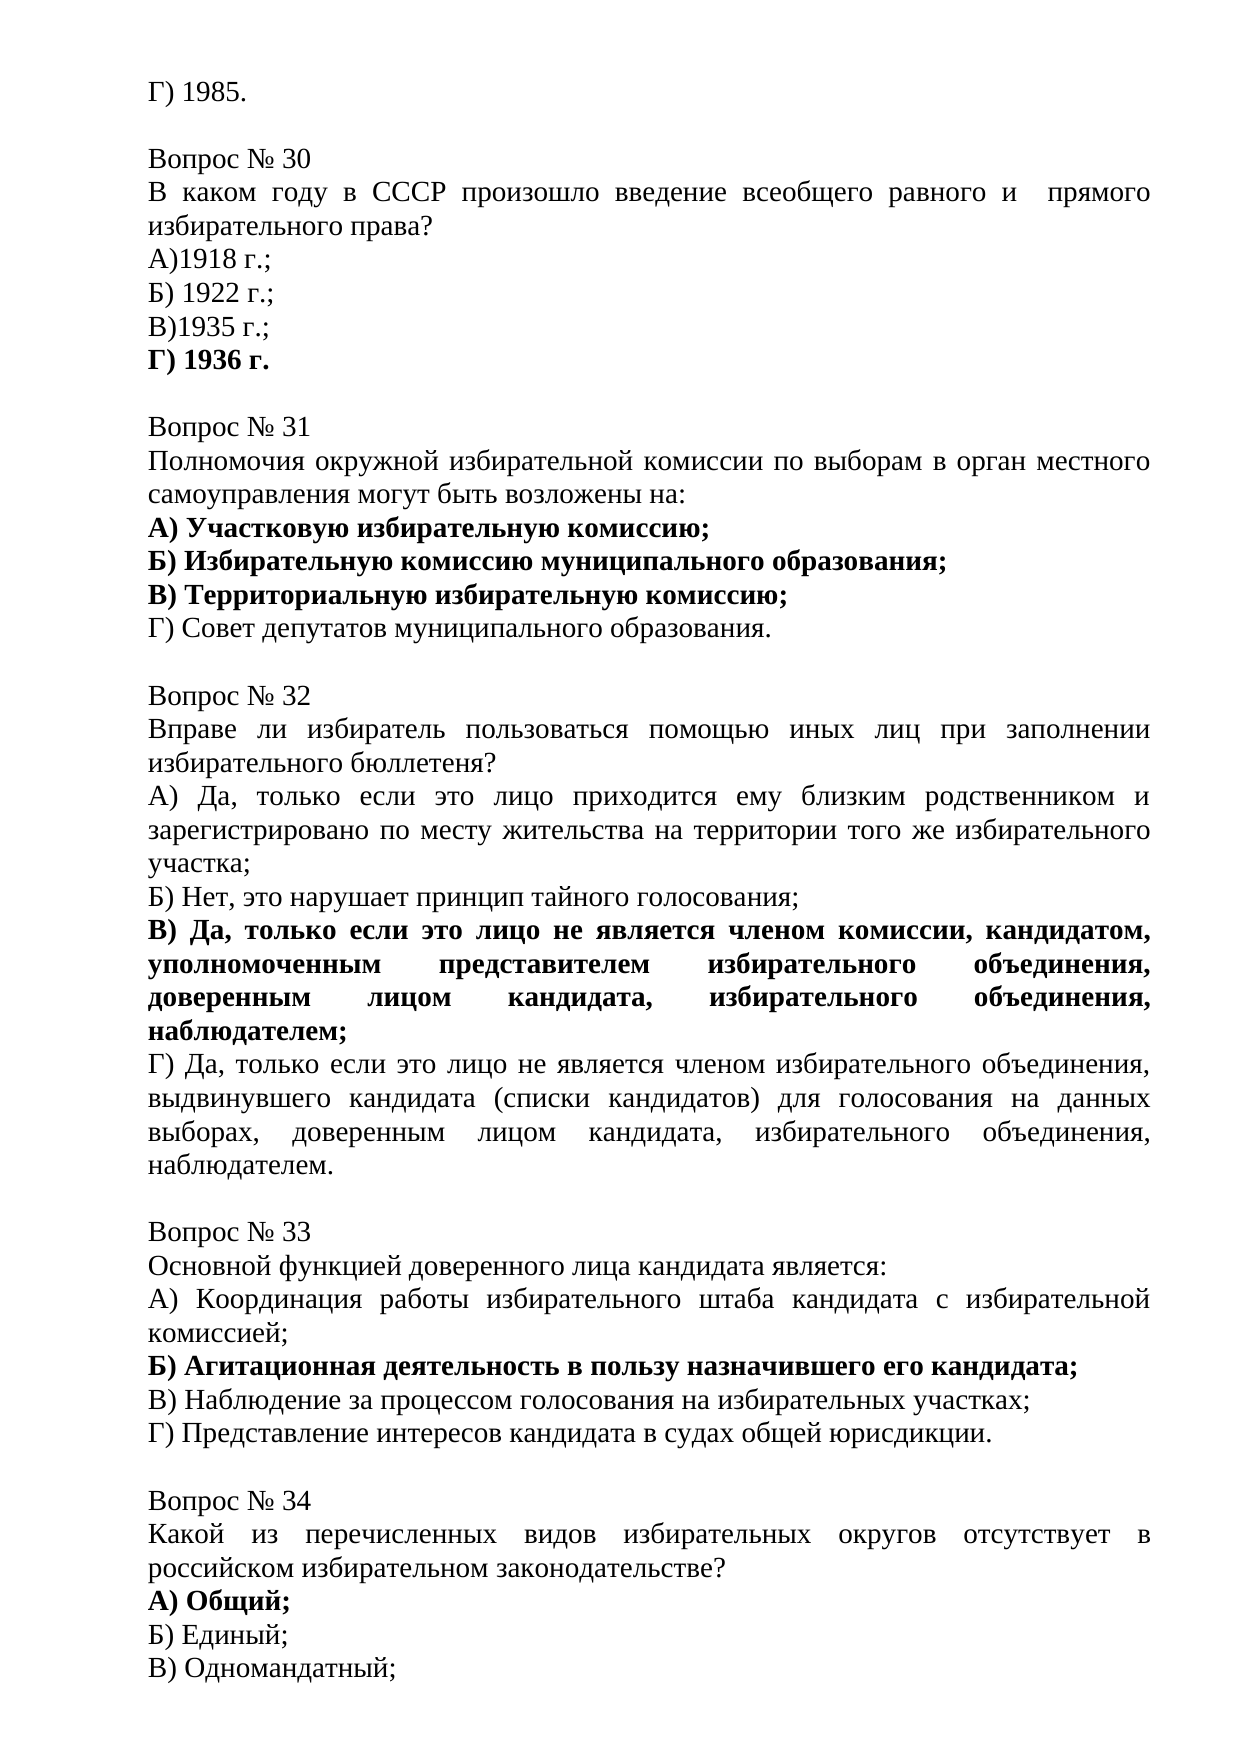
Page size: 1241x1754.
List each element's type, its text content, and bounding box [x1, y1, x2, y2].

text В каком году в СССР произошло введение всеобщего равного и прямого избирательного права? [148, 174, 1152, 242]
text Вправе ли избиратель пользоваться помощью иных лиц при заполнении избирательного бюллетеня? [148, 711, 1152, 778]
text Г) Совет депутатов муниципального образования. [148, 611, 1152, 644]
text Б) Единый; [148, 1617, 1152, 1650]
text Б) Избирательную комиссию муниципального образования; [148, 543, 1152, 577]
text А) Участковую избирательную комиссию; [148, 510, 1152, 543]
text Г) Представление интересов кандидата в судах общей юрисдикции. [148, 1416, 1152, 1449]
text В) Территориальную избирательную комиссию; [148, 577, 1152, 611]
text Вопрос № 31 [148, 409, 1152, 443]
text Б) Нет, это нарушает принцип тайного голосования; [148, 879, 1152, 912]
text Б) 1922 г.; [148, 275, 1152, 309]
text Г) Да, только если это лицо не является членом избирательного объединения, выдвинувшего кандидата (списки кандидатов) для голосования на данных выборах, доверенным лицом кандидата, избирательного объединения, наблюдателем. [148, 1047, 1152, 1181]
text Вопрос № 30 [148, 141, 1152, 174]
text Основной функцией доверенного лица кандидата является: [148, 1248, 1152, 1281]
text Г) 1985. [148, 74, 1152, 107]
text А) Да, только если это лицо приходится ему близким родственником и зарегистрировано по месту жительства на территории того же избирательного участка; [148, 778, 1152, 879]
text В) Наблюдение за процессом голосования на избирательных участках; [148, 1382, 1152, 1416]
text Г) 1936 г. [148, 342, 1152, 376]
text А) Координация работы избирательного штаба кандидата с избирательной комиссией; [148, 1281, 1152, 1348]
text Вопрос № 33 [148, 1214, 1152, 1248]
text А) Общий; [148, 1583, 1152, 1617]
text Какой из перечисленных видов избирательных округов отсутствует в российском избирательном законодательстве? [148, 1516, 1152, 1583]
text В)1935 г.; [148, 309, 1152, 342]
text Б) Агитационная деятельность в пользу назначившего его кандидата; [148, 1348, 1152, 1382]
text Вопрос № 34 [148, 1483, 1152, 1516]
text В) Да, только если это лицо не является членом комиссии, кандидатом, уполномоченным представителем избирательного объединения, доверенным лицом кандидата, избирательного объединения, наблюдателем; [148, 912, 1152, 1047]
text А)1918 г.; [148, 242, 1152, 275]
text Вопрос № 32 [148, 678, 1152, 711]
text Полномочия окружной избирательной комиссии по выборам в орган местного самоуправления могут быть возложены на: [148, 443, 1152, 510]
text В) Одномандатный; [148, 1650, 1152, 1684]
